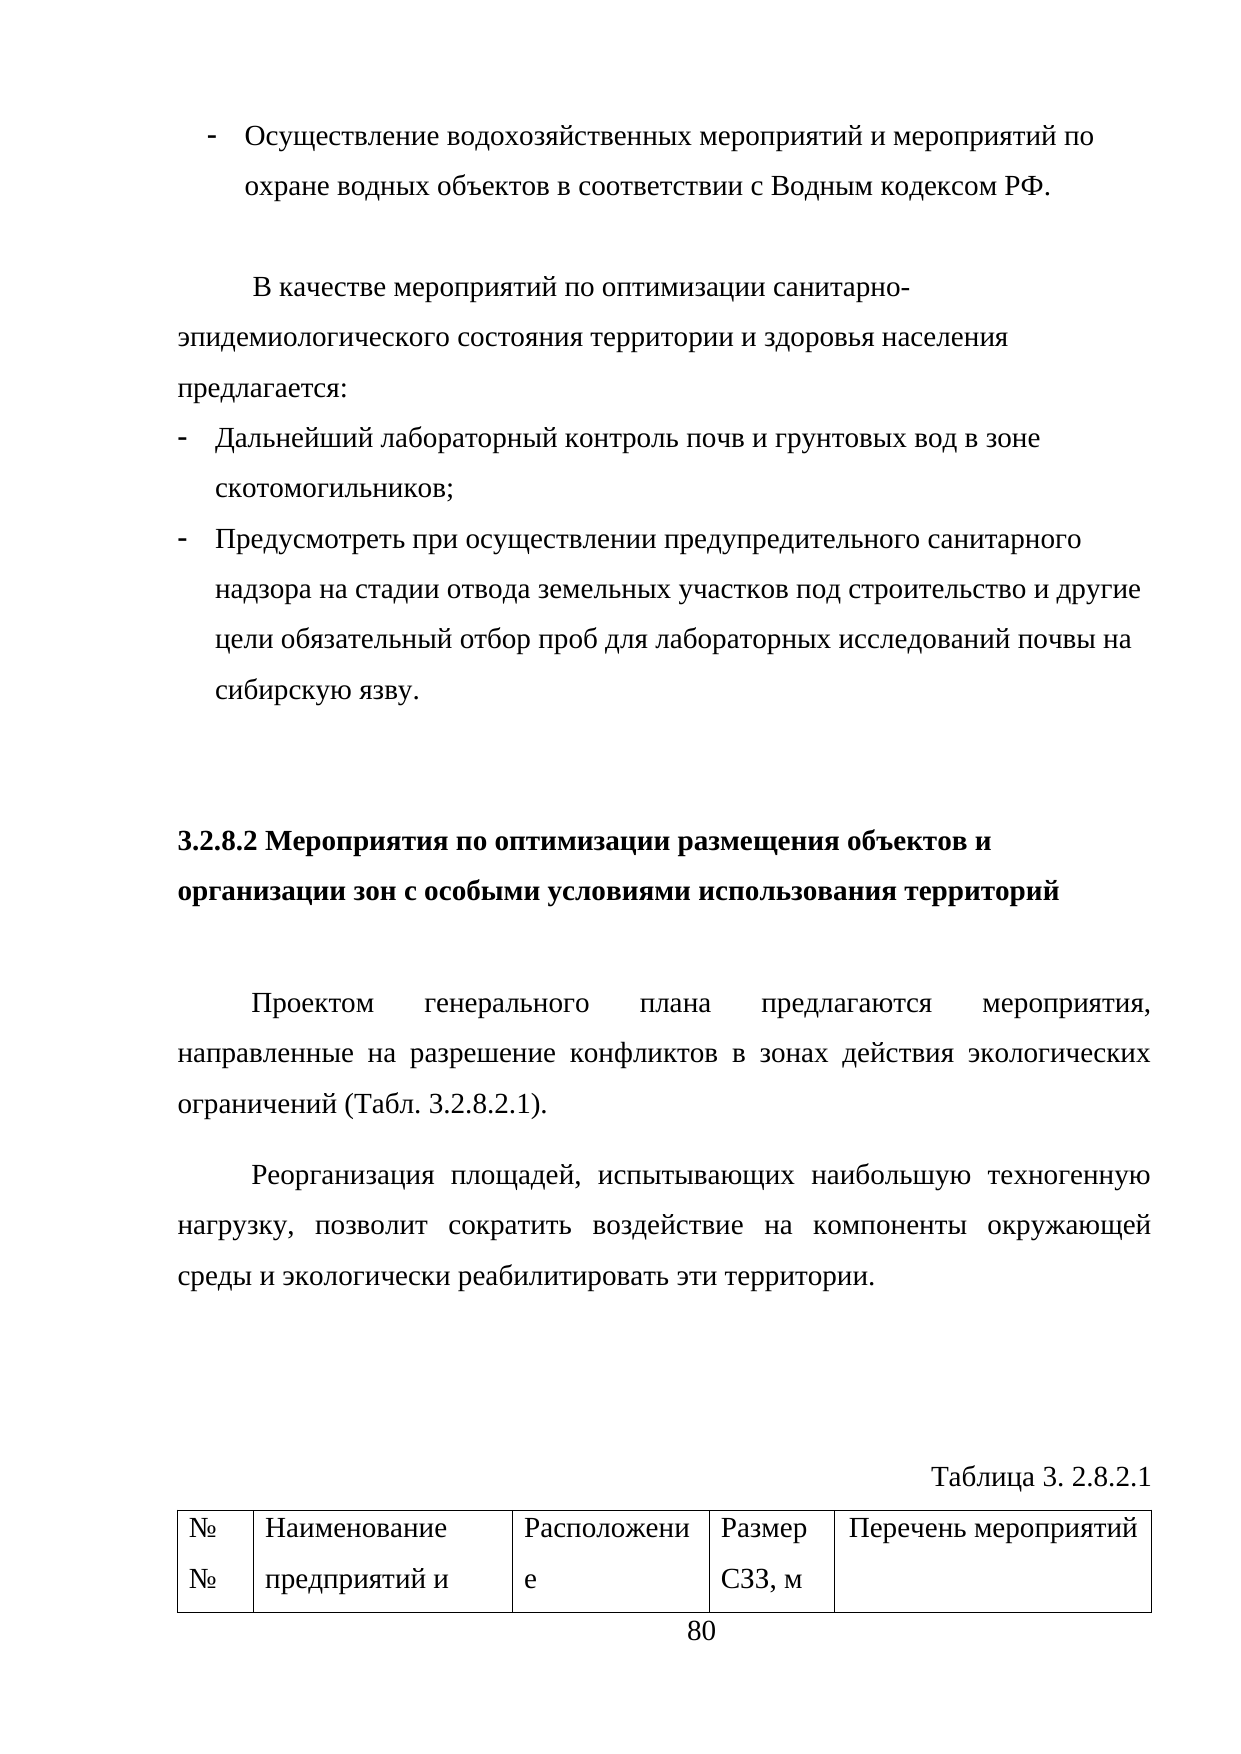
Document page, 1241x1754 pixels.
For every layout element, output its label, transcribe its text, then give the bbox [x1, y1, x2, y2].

text Реорганизация площадей, испытывающих наибольшую техногенную нагрузку, позволит сократить воздействие на компоненты окружающей среды и экологически реабилитировать эти территории. [177, 1157, 1152, 1291]
text Проектом генерального плана предлагаются мероприятия, направленные на разрешение конфликтов в зонах действия экологических ограничений (Табл. 3.2.8.2.1). [177, 985, 1152, 1119]
text Таблица 3. 2.8.2.1 [207, 1459, 1152, 1493]
text В качестве мероприятий по оптимизации санитарно-эпидемиологического состояния территории и здоровья населения предлагается: [177, 269, 1152, 403]
list Дальнейший лабораторный контроль почв и грунтовых вод в зоне скотомогильников; [177, 420, 1152, 504]
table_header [254, 1511, 512, 1612]
list Осуществление водохозяйственных мероприятий и мероприятий по охране водных объектов в соответствии с Водным кодексом РФ. [207, 118, 1152, 202]
list 3.2.8.2 Мероприятия по оптимизации размещения объектов и организации зон с особыми условиями использования территорий [177, 823, 1152, 907]
table_header Размер СЗЗ, м [710, 1511, 834, 1612]
list Предусмотреть при осуществлении предупредительного санитарного надзора на стадии отвода земельных участков под строительство и другие цели обязательный отбор проб для лабораторных исследований почвы на сибирскую язву. [177, 521, 1152, 705]
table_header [835, 1511, 1151, 1612]
table_header №№ п/п [178, 1511, 253, 1612]
table_header Расположение [513, 1511, 709, 1612]
